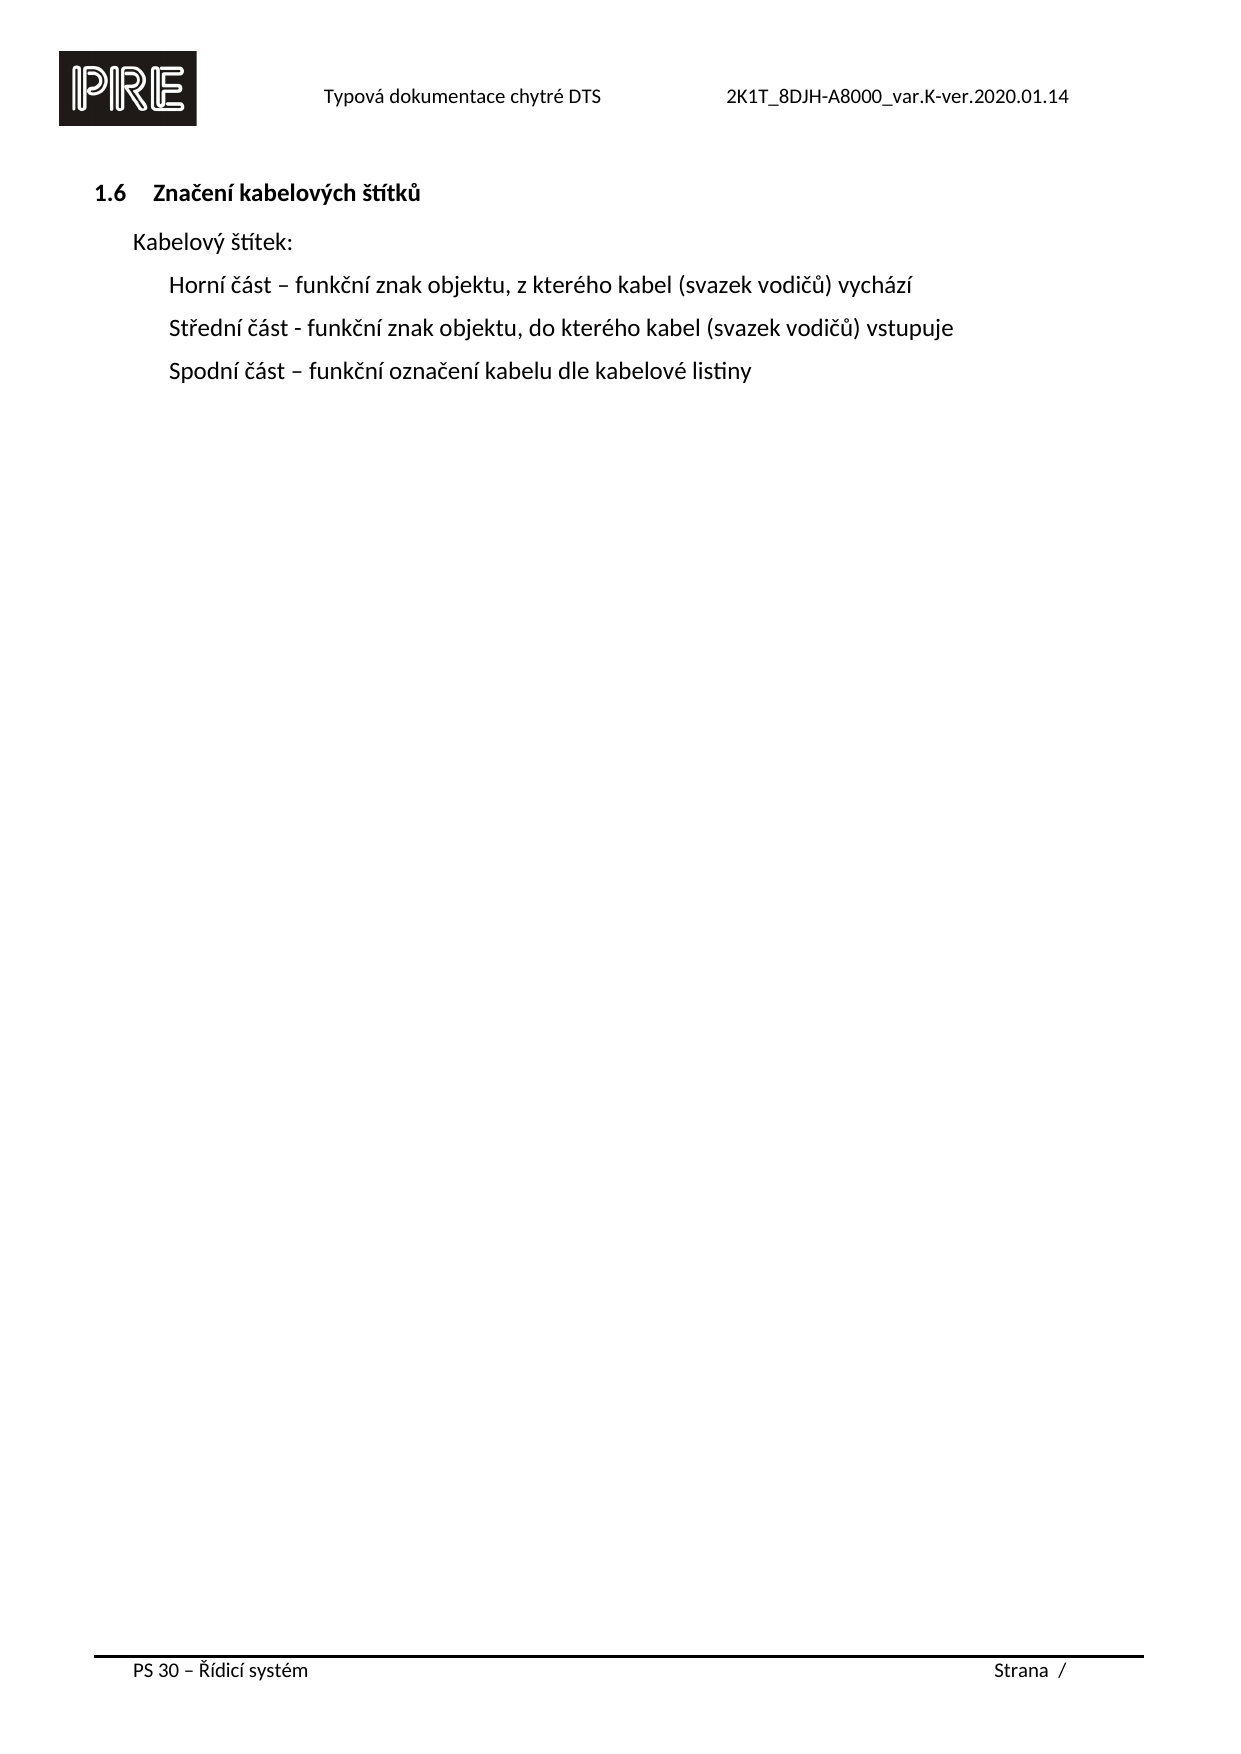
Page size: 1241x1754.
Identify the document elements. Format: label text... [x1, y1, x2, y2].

text Horní část – funkční znak objektu, z kterého kabel (svazek vodičů) vychází [94, 269, 1144, 300]
text Střední část - funkční znak objektu, do kterého kabel (svazek vodičů) vstupuje [94, 312, 1144, 343]
subtitle Značení kabelových štítků [94, 177, 1144, 208]
text Spodní část – funkční označení kabelu dle kabelové listiny [94, 355, 1144, 386]
picture [59, 51, 197, 126]
text Kabelový štítek: [94, 226, 1144, 257]
